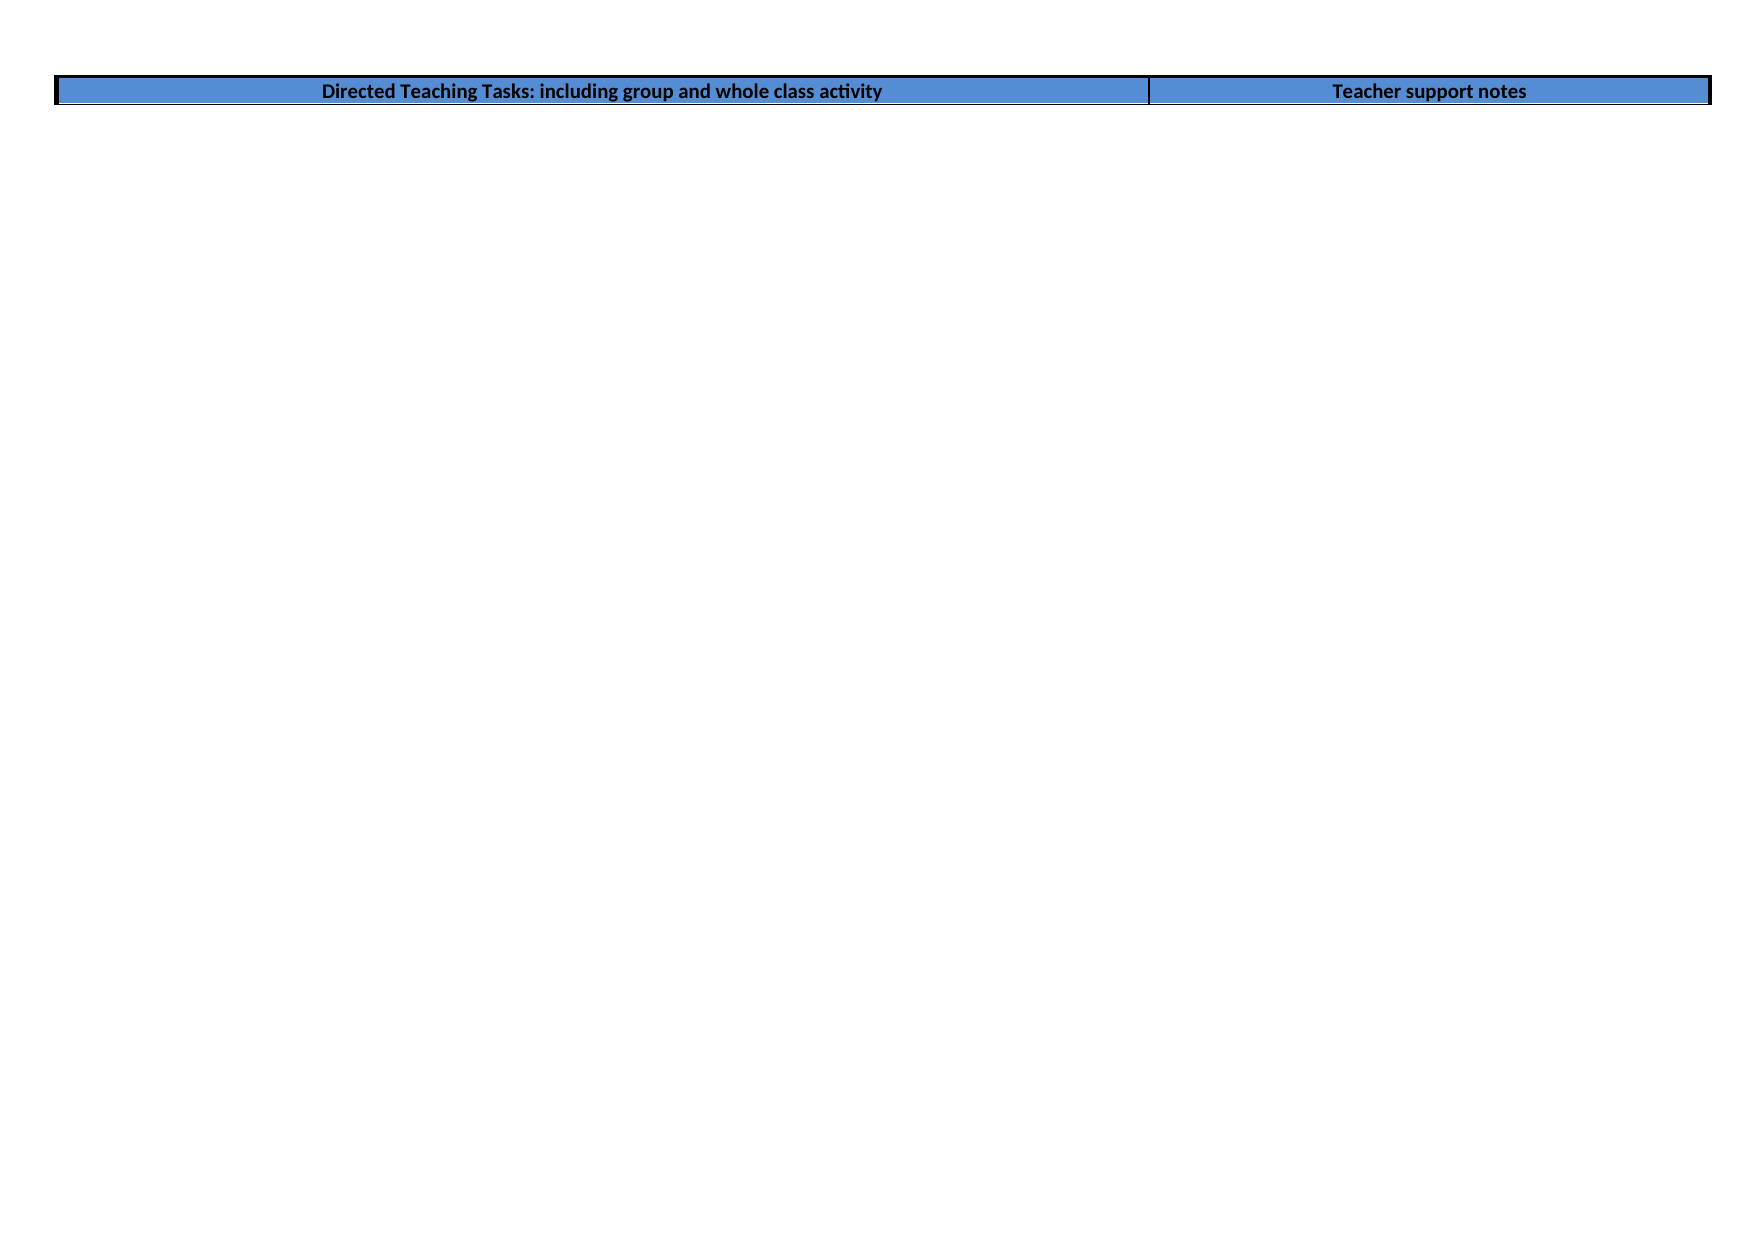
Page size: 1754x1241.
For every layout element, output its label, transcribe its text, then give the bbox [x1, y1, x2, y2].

table_header Directed Teaching Tasks: including group and whole class activity [59, 78, 1148, 103]
table_header Teacher support notes [1150, 78, 1708, 103]
